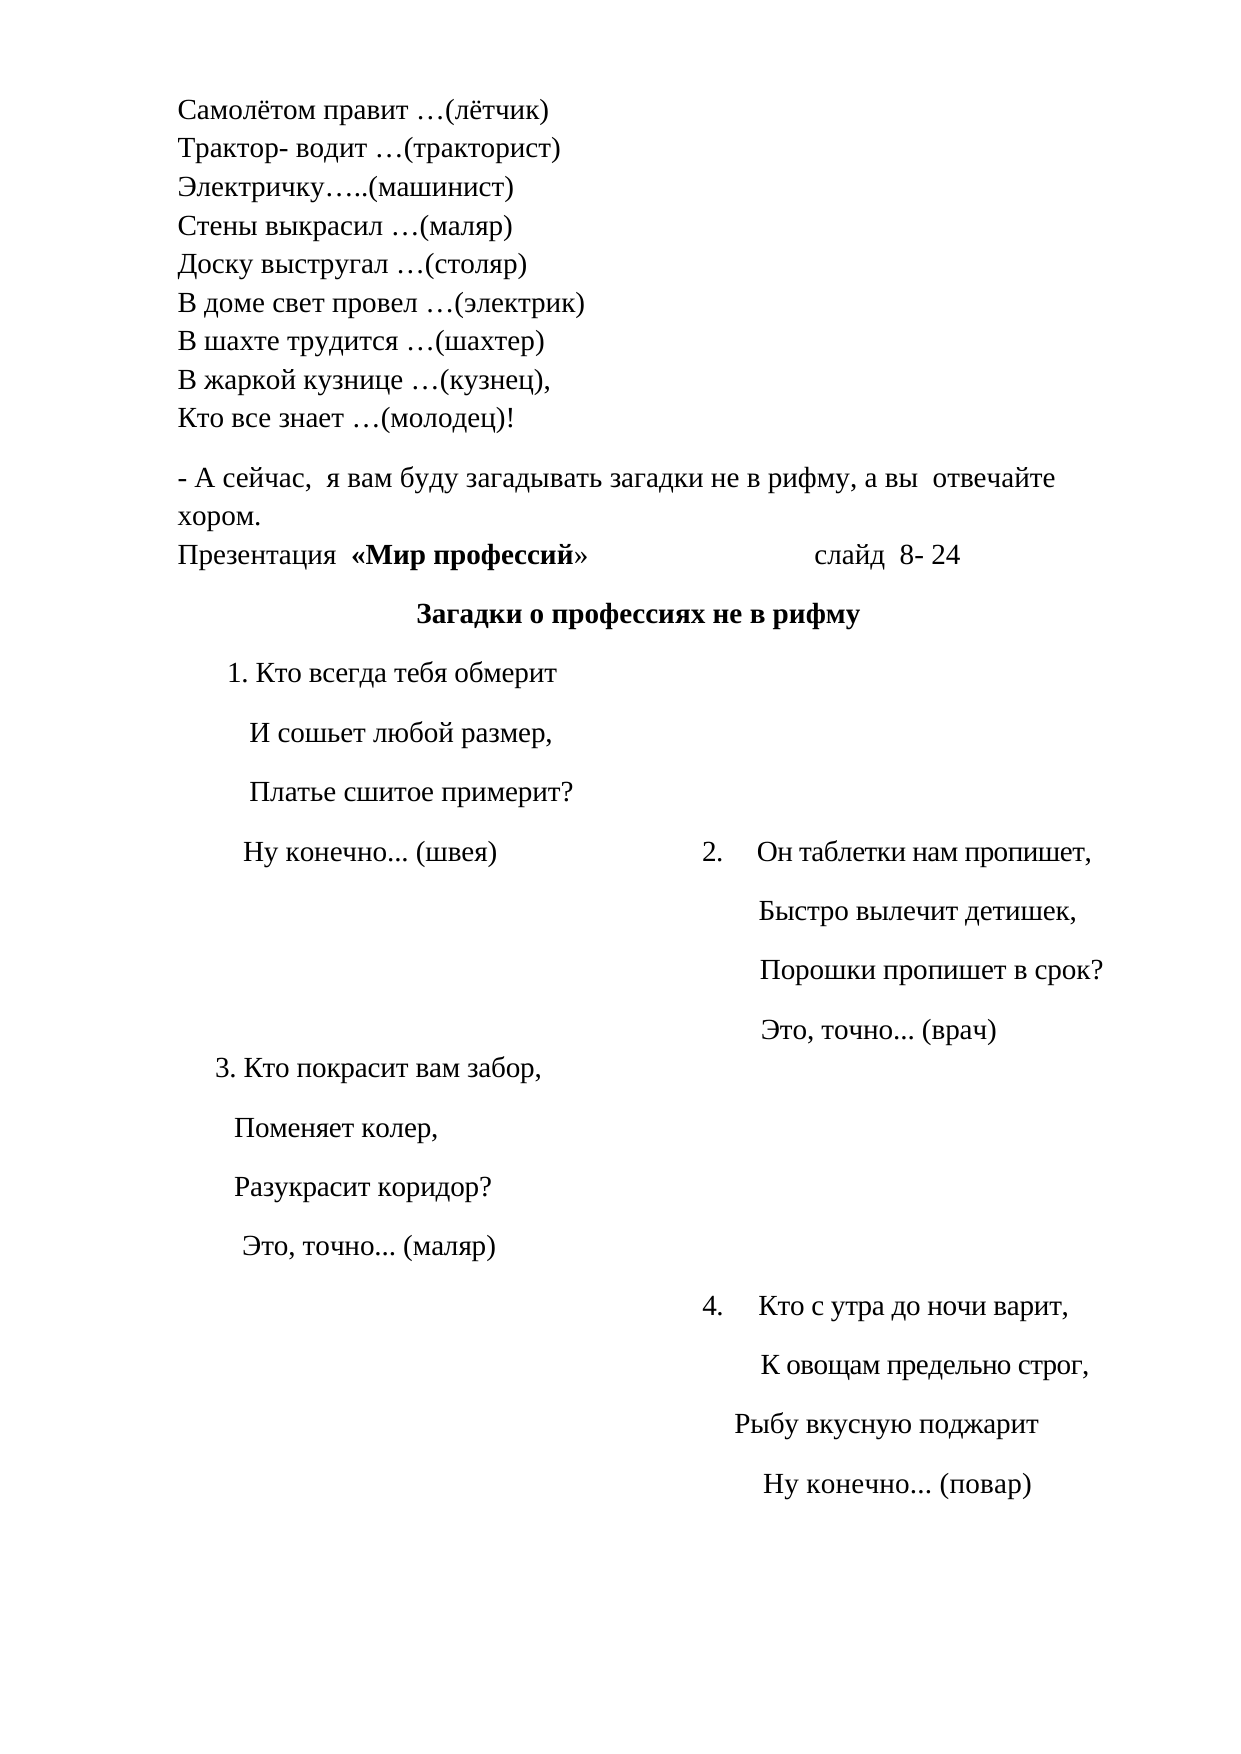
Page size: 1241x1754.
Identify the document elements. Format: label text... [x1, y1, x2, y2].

text Порошки пропишет в срок? [177, 952, 1122, 986]
text Это, точно... (врач) 3. Кто покрасит вам забор, [177, 1012, 1122, 1084]
text Ну конечно... (швея) 2. Он таблетки нам пропишет, [177, 834, 1122, 867]
text - А сейчас, я вам буду загадывать загадки не в рифму, а вы отвечайте хором. Презентация «Мир профессий» слайд 8- 24 [177, 460, 1122, 570]
text Платье сшитое примерит? [177, 774, 1122, 808]
text Загадки о профессиях не в рифму [177, 596, 1122, 630]
text Поменяет колер, [177, 1110, 1122, 1143]
text Быстро вылечит детишек, [177, 893, 1122, 927]
text И сошьет любой размер, [177, 715, 1122, 748]
text 1. Кто всегда тебя обмерит [177, 656, 1122, 689]
text Самолётом правит …(лётчик) Трактор- водит …(тракторист) Электричку…..(машинист) Стены выкрасил …(маляр) Доску выстругал …(столяр) В доме свет провел …(электрик) В шахте трудится …(шахтер) В жаркой кузнице …(кузнец), Кто все знает …(молодец)! [177, 59, 1122, 434]
text К овощам предельно строг, [177, 1347, 1122, 1381]
text Разукрасит коридор? [177, 1169, 1122, 1203]
text Рыбу вкусную поджарит [509, 1407, 1122, 1440]
text 4. Кто с утра до ночи варит, [177, 1288, 1122, 1321]
text Ну конечно... (повар) [509, 1466, 1122, 1499]
text Это, точно... (маляр) [177, 1228, 1122, 1262]
